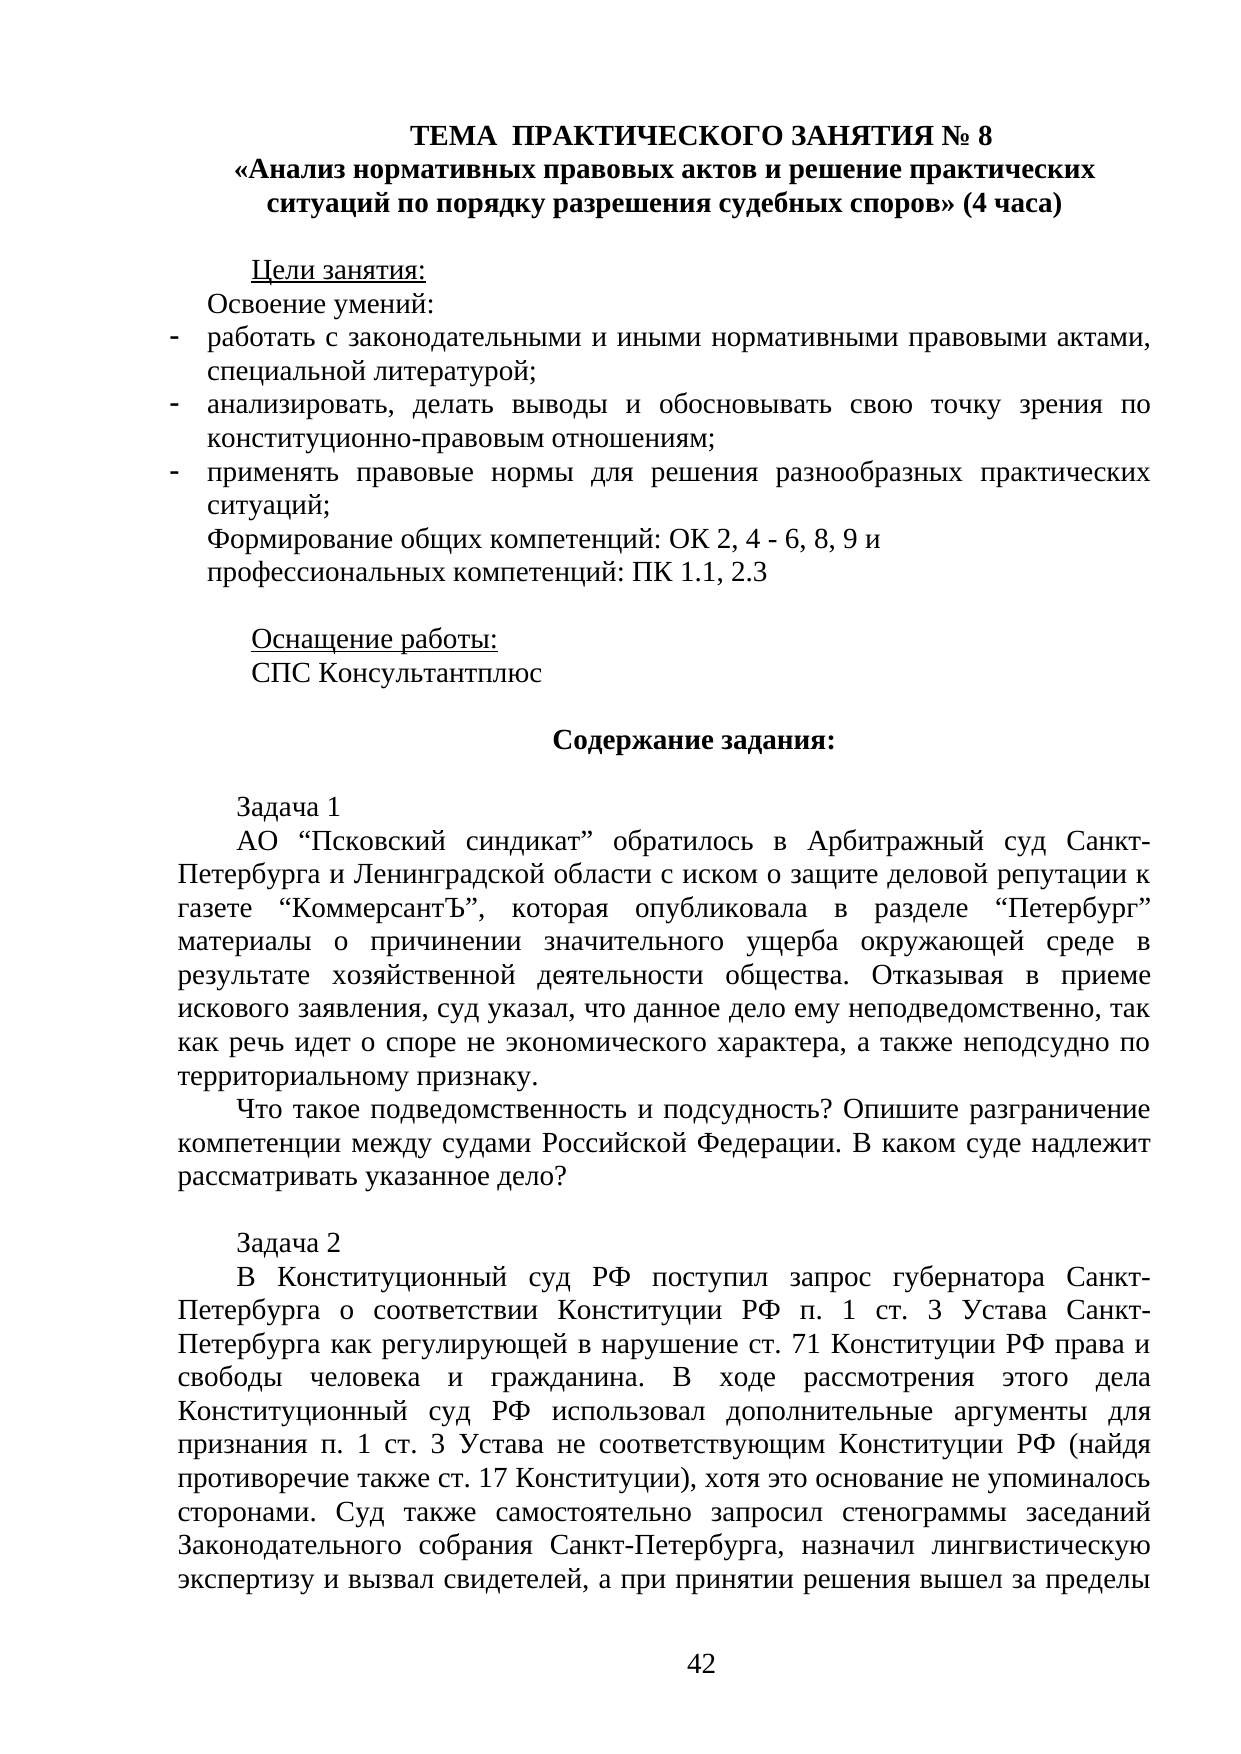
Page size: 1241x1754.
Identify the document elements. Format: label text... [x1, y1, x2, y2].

list применять правовые нормы для решения разнообразных практических ситуаций; [169, 454, 1152, 521]
text Освоение умений: [177, 286, 1152, 319]
list работать с законодательными и иными нормативными правовыми актами, специальной литературой; [169, 319, 1152, 387]
text Формирование общих компетенций: ОК 2, 4 - 6, 8, 9 и [207, 521, 1152, 554]
text Задача 2 [177, 1225, 1152, 1259]
text АО “Псковский синдикат” обратилось в Арбитражный суд Санкт-Петербурга и Ленинградской области с иском о защите деловой репутации к газете “КоммерсантЪ”, которая опубликовала в разделе “Петербург” материалы о причинении значительного ущерба окружающей среде в результате хозяйственной деятельности общества. Отказывая в приеме искового заявления, суд указал, что данное дело ему неподведомственно, так как речь идет о споре не экономического характера, а также неподсудно по территориальному признаку. [177, 823, 1152, 1091]
text профессиональных компетенций: ПК 1.1, 2.3 [207, 554, 1152, 588]
text Задача 1 [177, 789, 1152, 823]
text ТЕМА ПРАКТИЧЕСКОГО ЗАНЯТИЯ № 8 [177, 118, 1152, 152]
text Что такое подведомственность и подсудность? Опишите разграничение компетенции между судами Российской Федерации. В каком суде надлежит рассматривать указанное дело? [177, 1091, 1152, 1192]
text Цели занятия: [177, 252, 1152, 286]
text СПС Консультантплюс [177, 655, 1152, 689]
text Содержание задания: [177, 722, 1152, 756]
list анализировать, делать выводы и обосновывать свою точку зрения по конституционно-правовым отношениям; [169, 387, 1152, 454]
text Оснащение работы: [177, 622, 1152, 655]
text «Анализ нормативных правовых актов и решение практических ситуаций по порядку разрешения судебных споров» (4 часа) [177, 152, 1152, 219]
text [177, 1259, 1152, 1594]
